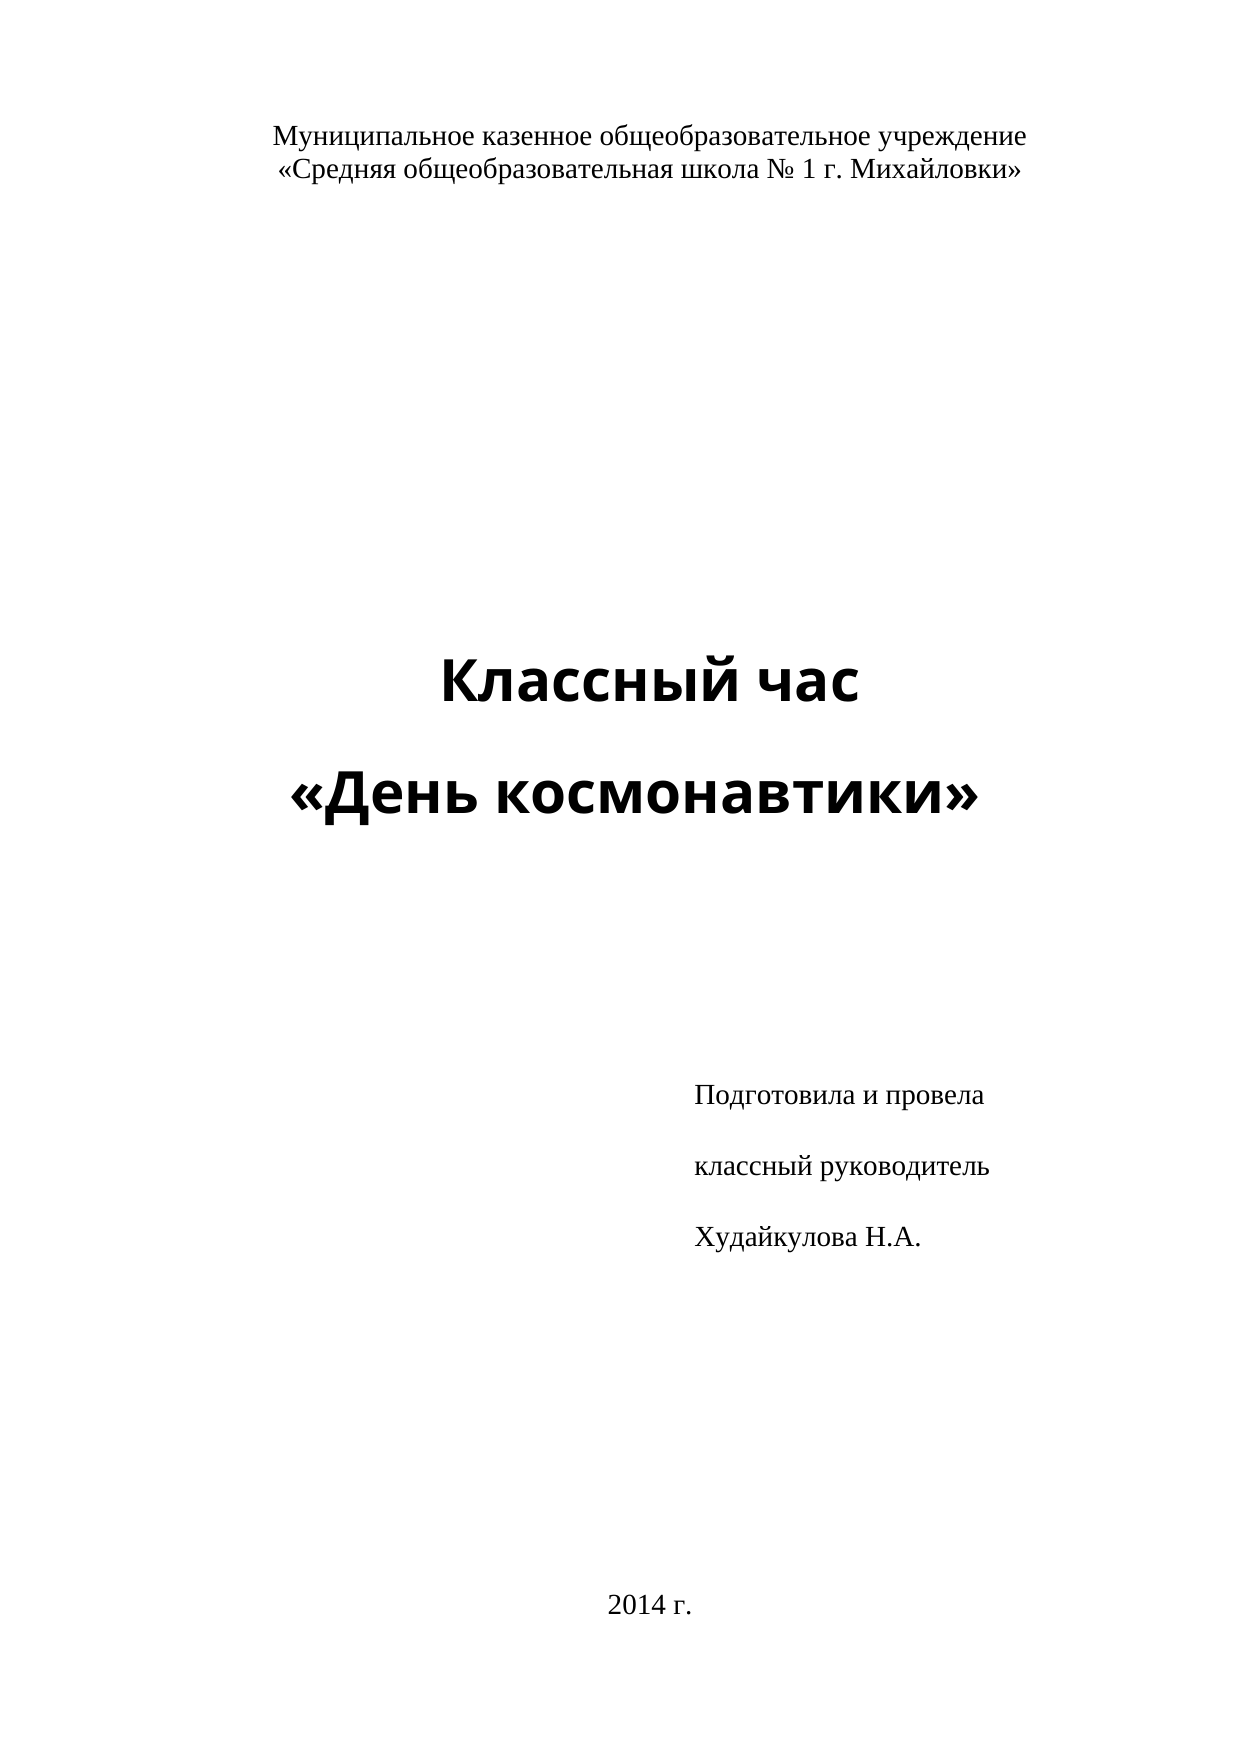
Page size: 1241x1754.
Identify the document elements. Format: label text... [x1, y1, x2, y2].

text классный руководитель [89, 1148, 1167, 1182]
text Классный час [89, 639, 1167, 719]
text 2014 г. [89, 1587, 1167, 1621]
text «День космонавтики» [89, 752, 1167, 831]
text «Средняя общеобразовательная школа № 1 г. Михайловки» [89, 152, 1167, 185]
text Худайкулова Н.А. [89, 1219, 1167, 1253]
text Муниципальное казенное общеобразовательное учреждение [89, 118, 1167, 152]
text Подготовила и провела [89, 1077, 1167, 1111]
